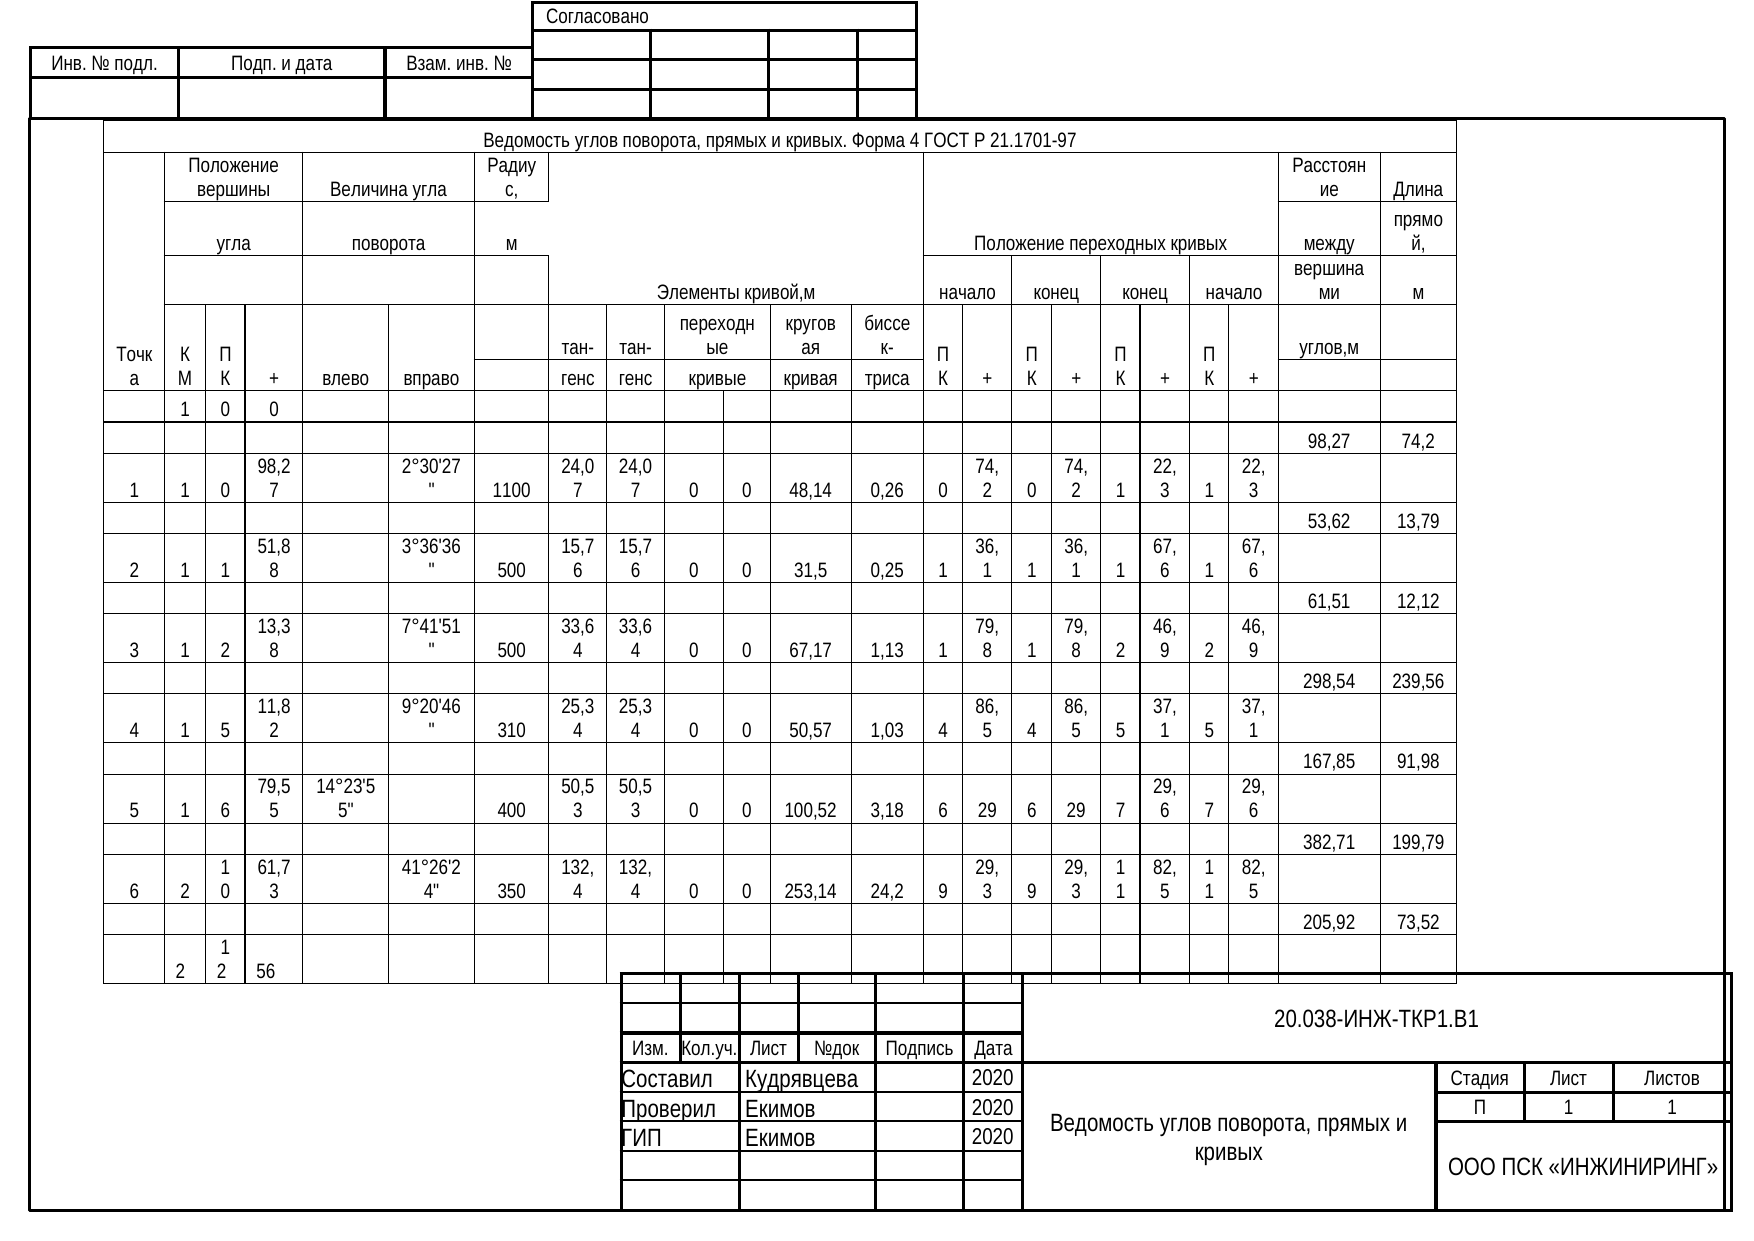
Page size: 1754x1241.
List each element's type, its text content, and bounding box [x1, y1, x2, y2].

table_cell [1279, 855, 1380, 903]
table_cell [475, 503, 548, 533]
table_cell [549, 743, 606, 773]
table_cell 0,25 [852, 534, 923, 582]
table_cell [206, 423, 244, 453]
table_cell 6 [924, 775, 962, 822]
table_cell 1 [165, 614, 205, 662]
table_cell 0 [665, 855, 723, 903]
table_cell [1101, 391, 1139, 421]
table_cell [1052, 824, 1100, 854]
table_cell начало [1190, 256, 1278, 304]
table_cell [1229, 743, 1278, 773]
table_cell [1101, 423, 1139, 453]
table_cell 4 [924, 694, 962, 742]
table_cell 50,53 [607, 775, 664, 822]
table_cell 1 [165, 454, 205, 502]
table_cell [924, 904, 962, 934]
table_cell 9 [1012, 855, 1051, 903]
table_cell [771, 663, 851, 693]
table_cell [724, 503, 770, 533]
table_cell 100,52 [771, 775, 851, 822]
table_cell [1012, 904, 1051, 934]
table_cell 86,5 [1052, 694, 1100, 742]
table_cell [665, 503, 723, 533]
table_cell [1381, 935, 1456, 972]
table_cell [303, 454, 388, 502]
table_cell [965, 975, 1011, 983]
table_cell [607, 391, 664, 421]
table_cell [303, 824, 388, 854]
table_cell [1052, 391, 1100, 421]
table_cell м [1381, 256, 1456, 304]
table_cell 0 [724, 614, 770, 662]
table_cell 167,85 [1279, 743, 1380, 773]
table_cell 5 [206, 694, 244, 742]
table_cell [246, 904, 302, 934]
table_cell [852, 391, 923, 421]
table_cell [1279, 360, 1380, 390]
table_cell 1 [104, 454, 164, 502]
table_cell [924, 583, 962, 613]
table_cell + [963, 305, 1011, 390]
table_cell [1141, 503, 1189, 533]
table_cell [607, 935, 664, 983]
table_cell [963, 583, 1011, 613]
table_cell 11,82 [246, 694, 302, 742]
table_cell [475, 256, 548, 304]
table_cell прямой, [1381, 202, 1456, 255]
table_cell [1381, 975, 1456, 983]
table_cell 0 [665, 614, 723, 662]
table_cell [1141, 904, 1189, 934]
table_cell 1 [206, 534, 244, 582]
table_cell 1 [165, 775, 205, 822]
table_cell 9°20'46" [389, 694, 474, 742]
table_cell [1012, 391, 1051, 421]
table_cell [206, 824, 244, 854]
table_cell 1 [924, 614, 962, 662]
table_cell начало [924, 256, 1011, 304]
table_cell [549, 904, 606, 934]
table_cell [963, 824, 1011, 854]
table_cell [165, 824, 205, 854]
table_cell [104, 904, 164, 934]
table_cell 29,6 [1141, 775, 1189, 822]
table_cell 3 [104, 614, 164, 662]
table_cell [104, 663, 164, 693]
table_cell + [1141, 305, 1189, 390]
table_cell 1,03 [852, 694, 923, 742]
table_cell 82,5 [1141, 855, 1189, 903]
table_cell 50,57 [771, 694, 851, 742]
table_cell 12,12 [1381, 583, 1456, 613]
table_cell [1229, 663, 1278, 693]
table_cell 67,6 [1229, 534, 1278, 582]
table_cell [303, 503, 388, 533]
table_cell [104, 391, 164, 421]
table_cell [1052, 975, 1100, 983]
table_cell [549, 423, 606, 453]
table_cell 74,2 [1381, 423, 1456, 453]
table_cell [246, 583, 302, 613]
table_cell 61,73 [246, 855, 302, 903]
table_cell 7°41'51" [389, 614, 474, 662]
table_cell 86,5 [963, 694, 1011, 742]
table_cell ПК [1012, 305, 1051, 390]
table_cell [1279, 935, 1380, 972]
table_cell 1 [165, 694, 205, 742]
table_cell [1381, 775, 1456, 822]
table_cell ПК [206, 305, 244, 390]
table_cell [607, 663, 664, 693]
table_cell 350 [475, 855, 548, 903]
table_cell [771, 824, 851, 854]
table_cell 10 [206, 855, 244, 903]
table_cell [1052, 503, 1100, 533]
table_cell [206, 904, 244, 934]
table_cell [852, 583, 923, 613]
table_cell [852, 743, 923, 773]
table_cell 500 [475, 534, 548, 582]
table_cell [1141, 663, 1189, 693]
table_cell 0 [724, 775, 770, 822]
table_cell [852, 904, 923, 934]
table_cell [1279, 534, 1380, 582]
table_cell [475, 391, 548, 421]
table_cell [924, 663, 962, 693]
table_cell [1141, 583, 1189, 613]
table_cell [1381, 855, 1456, 903]
table_cell между [1279, 202, 1380, 255]
table_cell [475, 904, 548, 934]
table_cell [771, 391, 851, 421]
table_cell [475, 663, 548, 693]
table_cell 0 [724, 454, 770, 502]
table_cell 1 [1101, 454, 1139, 502]
table_cell 205,92 [1279, 904, 1380, 934]
table_cell 500 [475, 614, 548, 662]
table_cell [963, 663, 1011, 693]
table_cell [549, 391, 606, 421]
table_cell 24,07 [549, 454, 606, 502]
table_cell 6 [104, 855, 164, 903]
table_cell [104, 423, 164, 453]
table_cell углов,м [1279, 305, 1380, 359]
table_cell [389, 391, 474, 421]
table_cell 15,76 [607, 534, 664, 582]
table_cell 0 [724, 534, 770, 582]
table_cell [724, 663, 770, 693]
table_cell Расстояние [1279, 153, 1380, 201]
table_cell [665, 583, 723, 613]
table_cell [1381, 694, 1456, 742]
table_cell 2°30'27" [389, 454, 474, 502]
table_cell кривая [771, 360, 851, 390]
table_cell [665, 391, 723, 421]
table_cell [852, 663, 923, 693]
table_cell ПК [924, 305, 962, 390]
table_cell [303, 743, 388, 773]
table_cell 253,14 [771, 855, 851, 903]
table_header Ведомость углов поворота, прямых и кривых. Форма 4 ГОСТ Р 21.1701-97 [104, 121, 1456, 152]
table_cell [104, 583, 164, 613]
table_cell 41°26'24" [389, 855, 474, 903]
table_cell [1229, 423, 1278, 453]
table_cell [1381, 614, 1456, 662]
table_cell [1012, 935, 1051, 972]
table_cell [475, 360, 548, 390]
table_cell 132,4 [549, 855, 606, 903]
table_cell [303, 904, 388, 934]
table_cell 2 [165, 855, 205, 903]
table_cell 1 [165, 391, 205, 421]
table_cell 13,79 [1381, 503, 1456, 533]
table_cell [475, 423, 548, 453]
table_cell конец [1101, 256, 1189, 304]
table_cell 50,53 [549, 775, 606, 822]
table_cell [1190, 503, 1228, 533]
table_cell 29 [963, 775, 1011, 822]
table_cell 132,4 [607, 855, 664, 903]
table_cell 25,34 [607, 694, 664, 742]
table_cell [165, 503, 205, 533]
table_cell 5 [104, 775, 164, 822]
table_cell 67,6 [1141, 534, 1189, 582]
table_cell 0 [724, 855, 770, 903]
table_cell [1229, 503, 1278, 533]
table_cell 37,1 [1141, 694, 1189, 742]
table_cell [303, 855, 388, 903]
table_cell ПК [1101, 305, 1139, 390]
table_cell Положение вершины [165, 153, 302, 201]
table_cell тан- [607, 305, 664, 359]
table_cell 3,18 [852, 775, 923, 822]
table_cell [1190, 583, 1228, 613]
table_cell 22,3 [1141, 454, 1189, 502]
table_cell [665, 824, 723, 854]
table_cell [1052, 423, 1100, 453]
table_cell [1229, 391, 1278, 421]
table_cell [665, 935, 723, 972]
table_cell 24,2 [852, 855, 923, 903]
table_cell [549, 935, 606, 983]
table_cell [1101, 824, 1139, 854]
table_cell [724, 935, 770, 972]
table_cell [724, 975, 738, 983]
table_cell [1279, 614, 1380, 662]
table_cell угла [165, 202, 302, 255]
table_cell вправо [389, 305, 474, 390]
table_cell 0,26 [852, 454, 923, 502]
table_cell тан- [549, 305, 606, 359]
table_cell [549, 503, 606, 533]
table_cell 7 [1190, 775, 1228, 822]
table_cell 2 [1101, 614, 1139, 662]
table_cell [475, 305, 548, 359]
table_cell 0 [665, 454, 723, 502]
table_cell 0 [206, 391, 244, 421]
table_cell 33,64 [549, 614, 606, 662]
table_cell 15,76 [549, 534, 606, 582]
table_cell [1381, 534, 1456, 582]
table_cell [1190, 904, 1228, 934]
table_cell 1 [1190, 534, 1228, 582]
table_cell [303, 583, 388, 613]
table_cell [741, 975, 770, 983]
table_cell [1141, 391, 1189, 421]
table_cell 0 [246, 391, 302, 421]
table_cell Элементы кривой,м [549, 153, 923, 304]
table_cell 400 [475, 775, 548, 822]
table_cell [246, 423, 302, 453]
table_cell 3°36'36" [389, 534, 474, 582]
table_cell 22,3 [1229, 454, 1278, 502]
table_cell 1 [1190, 454, 1228, 502]
table_cell [1279, 694, 1380, 742]
table_cell [963, 503, 1011, 533]
table_cell [1141, 935, 1189, 972]
table_cell 7 [1101, 775, 1139, 822]
table_cell [1012, 975, 1021, 983]
table_cell [549, 824, 606, 854]
table_cell [924, 975, 962, 983]
table_cell 0 [1012, 454, 1051, 502]
table_cell Величина угла [303, 153, 474, 201]
table_cell [246, 663, 302, 693]
table_cell 24,07 [607, 454, 664, 502]
table_cell [1101, 503, 1139, 533]
table_cell 31,5 [771, 534, 851, 582]
table_cell 12 [206, 935, 244, 983]
table_cell 82,5 [1229, 855, 1278, 903]
table_cell переходные [665, 305, 770, 359]
table_cell [1141, 824, 1189, 854]
table_cell [607, 904, 664, 934]
table_cell влево [303, 305, 388, 390]
table_cell [852, 423, 923, 453]
table_cell [246, 743, 302, 773]
table_cell 0 [665, 775, 723, 822]
table_cell [1229, 975, 1278, 983]
table_cell 2 [165, 935, 205, 983]
table_cell [1381, 454, 1456, 502]
table_cell [206, 743, 244, 773]
table_cell 0 [724, 694, 770, 742]
table_cell 98,27 [1279, 423, 1380, 453]
table_cell [1381, 305, 1456, 359]
table_cell Радиус, [475, 153, 548, 201]
table_cell [1024, 975, 1051, 983]
table_cell [1279, 391, 1380, 421]
table_cell [303, 694, 388, 742]
table_cell 98,27 [246, 454, 302, 502]
table_cell 1 [1012, 534, 1051, 582]
table_cell 1 [924, 534, 962, 582]
table_cell генс [607, 360, 664, 390]
table_cell 25,34 [549, 694, 606, 742]
table_cell [963, 935, 1011, 972]
table_cell 199,79 [1381, 824, 1456, 854]
table_cell [1190, 663, 1228, 693]
table_cell [389, 904, 474, 934]
table_cell 73,52 [1381, 904, 1456, 934]
table_cell [771, 904, 851, 934]
table_cell 56 [246, 935, 302, 983]
table_cell Длина [1381, 153, 1456, 201]
table_cell [104, 743, 164, 773]
table_cell [852, 935, 923, 972]
table_cell [852, 824, 923, 854]
table_cell [924, 743, 962, 773]
table_cell 2 [206, 614, 244, 662]
table_cell [206, 663, 244, 693]
table_cell [724, 423, 770, 453]
table_cell [165, 743, 205, 773]
table_cell м [475, 202, 549, 255]
table_cell 0 [665, 534, 723, 582]
table_cell [1052, 583, 1100, 613]
table_cell 4 [104, 694, 164, 742]
table_cell [104, 935, 164, 983]
table_cell [104, 503, 164, 533]
table_cell [1101, 904, 1139, 934]
table_cell 6 [206, 775, 244, 822]
table_cell [963, 423, 1011, 453]
table_cell [924, 935, 962, 972]
table_cell КМ [165, 305, 205, 390]
table_cell 239,56 [1381, 663, 1456, 693]
table_cell [1101, 935, 1139, 972]
table_cell 29,6 [1229, 775, 1278, 822]
table_cell 11 [1190, 855, 1228, 903]
table_cell [607, 503, 664, 533]
table_cell 2 [1190, 614, 1228, 662]
table_cell [724, 583, 770, 613]
table_cell 382,71 [1279, 824, 1380, 854]
table_cell [1229, 583, 1278, 613]
table_cell [1101, 743, 1139, 773]
table_cell 48,14 [771, 454, 851, 502]
table_cell [389, 503, 474, 533]
table_cell вершинами [1279, 256, 1380, 304]
table_cell [1052, 904, 1100, 934]
table_cell [1012, 743, 1051, 773]
table_cell [1012, 423, 1051, 453]
table_cell [771, 743, 851, 773]
table_cell [303, 663, 388, 693]
table_cell [924, 503, 962, 533]
table_cell [475, 935, 548, 983]
table_cell [1279, 975, 1380, 983]
table_cell [1141, 743, 1189, 773]
table_cell ПК [1190, 305, 1228, 390]
table_cell [771, 423, 851, 453]
table_cell [389, 583, 474, 613]
table_cell [303, 534, 388, 582]
table_cell [724, 904, 770, 934]
table_cell [963, 391, 1011, 421]
table_cell [724, 824, 770, 854]
table_cell 36,1 [963, 534, 1011, 582]
table_cell [389, 775, 474, 822]
table_cell [303, 935, 388, 983]
table_cell [924, 423, 962, 453]
table_cell 29,3 [963, 855, 1011, 903]
table_cell 79,8 [1052, 614, 1100, 662]
table_cell [1381, 391, 1456, 421]
table_cell [1052, 743, 1100, 773]
table_cell [1101, 663, 1139, 693]
table_cell 36,1 [1052, 534, 1100, 582]
table_cell [665, 423, 723, 453]
table_cell [1190, 975, 1228, 983]
table_cell [800, 975, 851, 983]
table_cell [724, 743, 770, 773]
table_cell [1101, 975, 1139, 983]
table_cell 0 [924, 454, 962, 502]
table_cell [104, 824, 164, 854]
table_cell [206, 583, 244, 613]
table_cell [1229, 935, 1278, 972]
table_cell [1229, 904, 1278, 934]
table_cell [165, 423, 205, 453]
table_cell [1012, 663, 1051, 693]
table_cell 298,54 [1279, 663, 1380, 693]
table_cell 5 [1101, 694, 1139, 742]
table_cell [665, 904, 723, 934]
table_cell [475, 583, 548, 613]
table_cell 11 [1101, 855, 1139, 903]
table_cell Положение переходных кривых [924, 153, 1278, 255]
table_cell 61,51 [1279, 583, 1380, 613]
table_cell [1279, 775, 1380, 822]
table_cell 4 [1012, 694, 1051, 742]
table_cell [607, 824, 664, 854]
table_cell [303, 614, 388, 662]
table_cell [1012, 824, 1051, 854]
table_cell [665, 663, 723, 693]
table_cell кривые [665, 360, 770, 390]
table_cell [771, 503, 851, 533]
table_cell 79,55 [246, 775, 302, 822]
table_cell [724, 391, 770, 421]
table_cell [389, 935, 474, 983]
table_cell 53,62 [1279, 503, 1380, 533]
table_cell 1100 [475, 454, 548, 502]
table_cell Точка [104, 153, 164, 390]
table_cell [303, 391, 388, 421]
table_cell [877, 975, 923, 983]
table_cell [165, 256, 302, 304]
table_cell конец [1012, 256, 1100, 304]
table_cell [963, 743, 1011, 773]
table_cell 5 [1190, 694, 1228, 742]
table_cell [1012, 583, 1051, 613]
table_cell [165, 583, 205, 613]
table_cell [246, 824, 302, 854]
table_cell [852, 975, 874, 983]
table_cell [389, 824, 474, 854]
table_cell триса [852, 360, 923, 390]
table_cell [1190, 824, 1228, 854]
table_cell [303, 423, 388, 453]
table_cell 310 [475, 694, 548, 742]
table_cell 67,17 [771, 614, 851, 662]
table_cell [1190, 423, 1228, 453]
table_cell [1229, 824, 1278, 854]
table_cell 1 [1012, 614, 1051, 662]
table_cell 37,1 [1229, 694, 1278, 742]
table_cell [1141, 423, 1189, 453]
table_cell 1 [1101, 534, 1139, 582]
table_cell [1052, 663, 1100, 693]
table_cell [1279, 454, 1380, 502]
table_cell 14°23'55" [303, 775, 388, 822]
table_cell 9 [924, 855, 962, 903]
table_cell [165, 663, 205, 693]
table_cell [1381, 360, 1456, 390]
table_cell [963, 904, 1011, 934]
table_cell [771, 975, 797, 983]
table_cell 46,9 [1229, 614, 1278, 662]
table_cell [303, 256, 474, 304]
table_cell 51,88 [246, 534, 302, 582]
table_cell [1190, 391, 1228, 421]
table_cell [549, 663, 606, 693]
table_cell 1 [165, 534, 205, 582]
table_cell [389, 663, 474, 693]
table_cell [549, 583, 606, 613]
table_cell [206, 503, 244, 533]
table_cell 29 [1052, 775, 1100, 822]
table_cell [389, 423, 474, 453]
table_cell [389, 743, 474, 773]
table_cell 33,64 [607, 614, 664, 662]
table_cell [852, 503, 923, 533]
table_cell 1,13 [852, 614, 923, 662]
table_cell [1101, 583, 1139, 613]
table_cell [607, 423, 664, 453]
table_cell генс [549, 360, 606, 390]
table_cell [1190, 743, 1228, 773]
table_cell [665, 743, 723, 773]
table_cell [1052, 935, 1100, 972]
table_cell [771, 935, 851, 972]
table_cell [246, 503, 302, 533]
table_cell + [1229, 305, 1278, 390]
table_cell 74,2 [1052, 454, 1100, 502]
table_cell поворота [303, 202, 474, 255]
table_cell 91,98 [1381, 743, 1456, 773]
table_cell 2 [104, 534, 164, 582]
table_cell [607, 583, 664, 613]
table_cell 0 [665, 694, 723, 742]
table_cell 74,2 [963, 454, 1011, 502]
table_cell биссек- [852, 305, 923, 359]
table_cell 29,3 [1052, 855, 1100, 903]
table_cell круговая [771, 305, 851, 359]
table_cell [1190, 935, 1228, 972]
table_cell 13,38 [246, 614, 302, 662]
table_cell 79,8 [963, 614, 1011, 662]
table_cell 0 [206, 454, 244, 502]
table_cell [1012, 503, 1051, 533]
table_cell [924, 391, 962, 421]
table_cell 46,9 [1141, 614, 1189, 662]
table_cell + [246, 305, 302, 390]
table_cell [475, 743, 548, 773]
table_cell + [1052, 305, 1100, 390]
table_cell [1141, 975, 1189, 983]
table_cell [607, 743, 664, 773]
table_cell [165, 904, 205, 934]
table_cell [924, 824, 962, 854]
table_cell 6 [1012, 775, 1051, 822]
table_cell [665, 975, 679, 983]
table_cell [475, 824, 548, 854]
table_cell [771, 583, 851, 613]
table_cell [682, 975, 723, 983]
